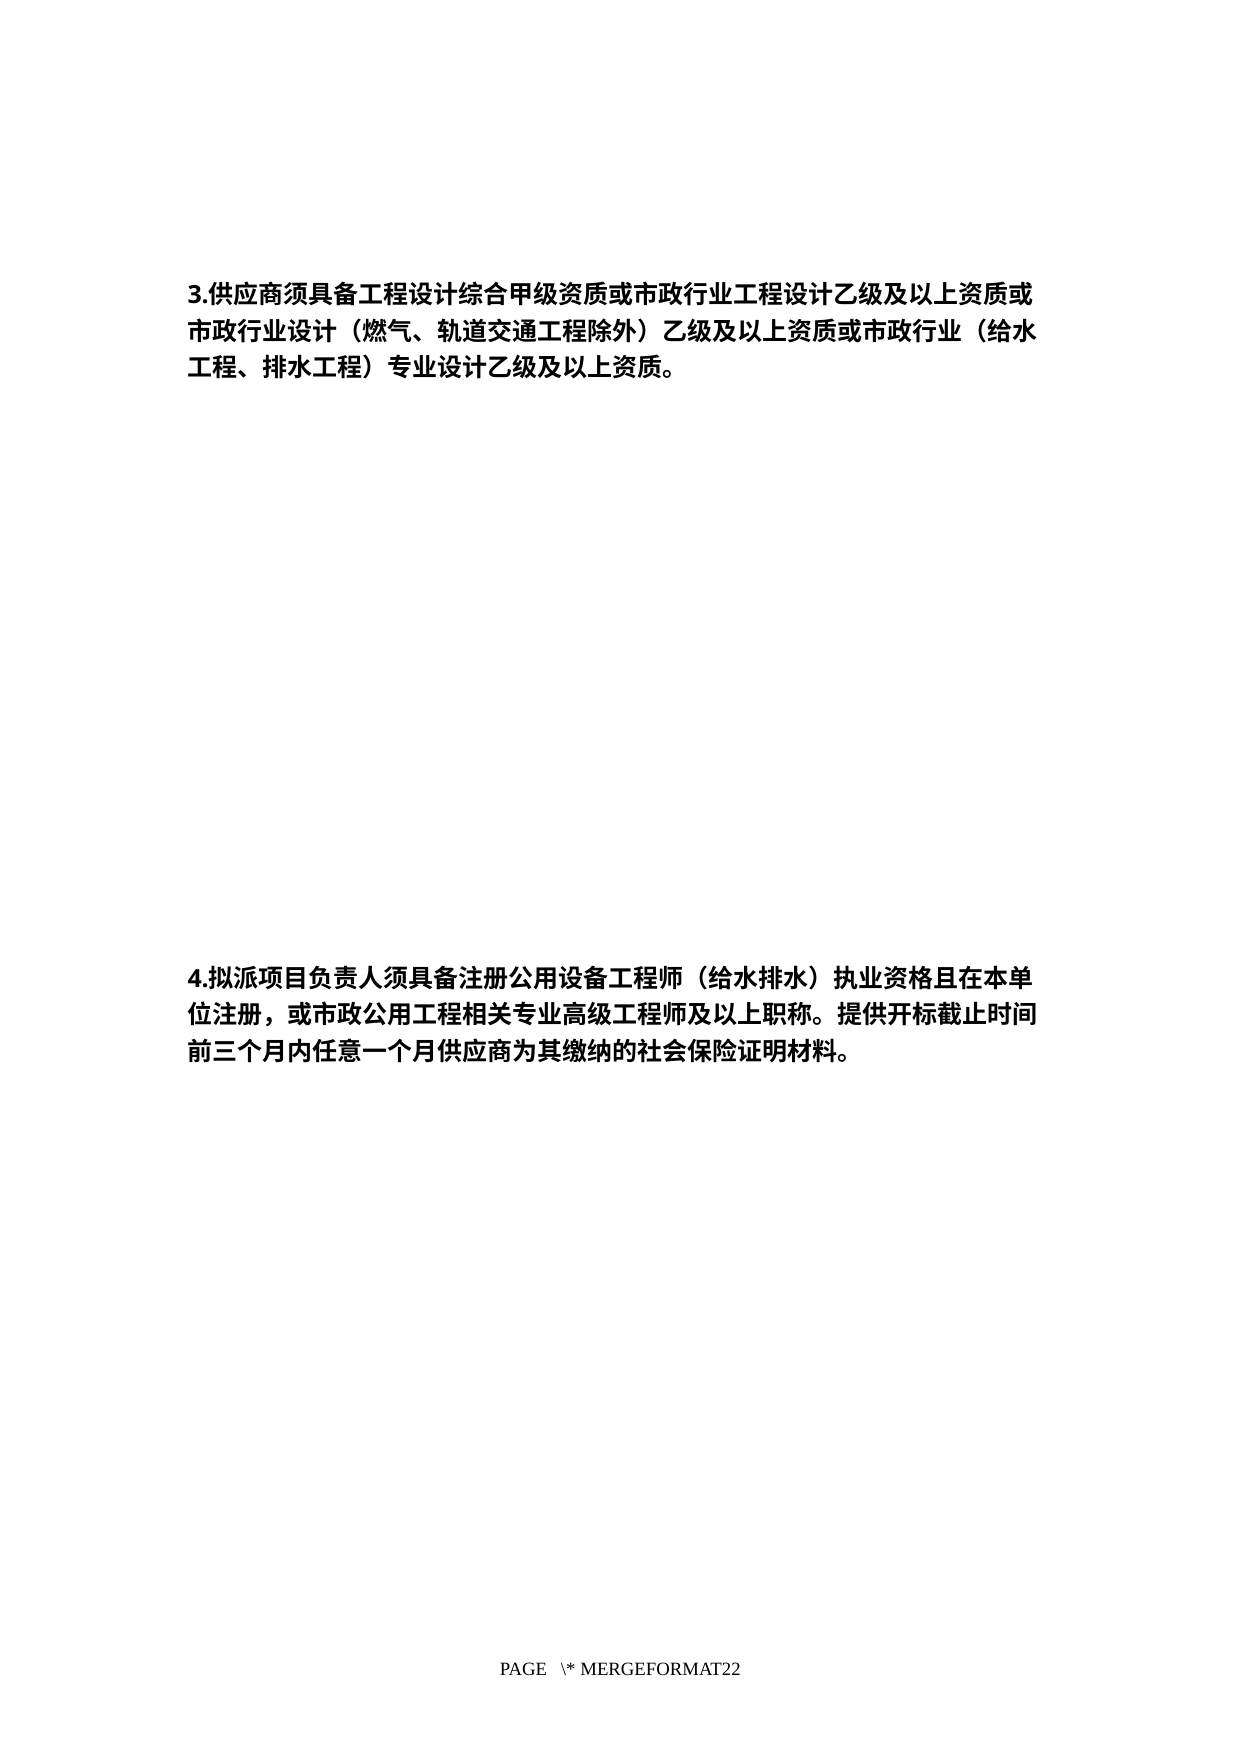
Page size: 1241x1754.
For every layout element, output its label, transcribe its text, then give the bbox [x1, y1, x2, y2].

text 4.拟派项目负责人须具备注册公用设备工程师（给水排水）执业资格且在本单位注册，或市政公用工程相关专业高级工程师及以上职称。提供开标截止时间前三个月内任意一个月供应商为其缴纳的社会保险证明材料。 [187, 958, 1053, 1067]
text 3.供应商须具备工程设计综合甲级资质或市政行业工程设计乙级及以上资质或市政行业设计（燃气、轨道交通工程除外）乙级及以上资质或市政行业（给水工程、排水工程）专业设计乙级及以上资质。 [187, 275, 1053, 384]
